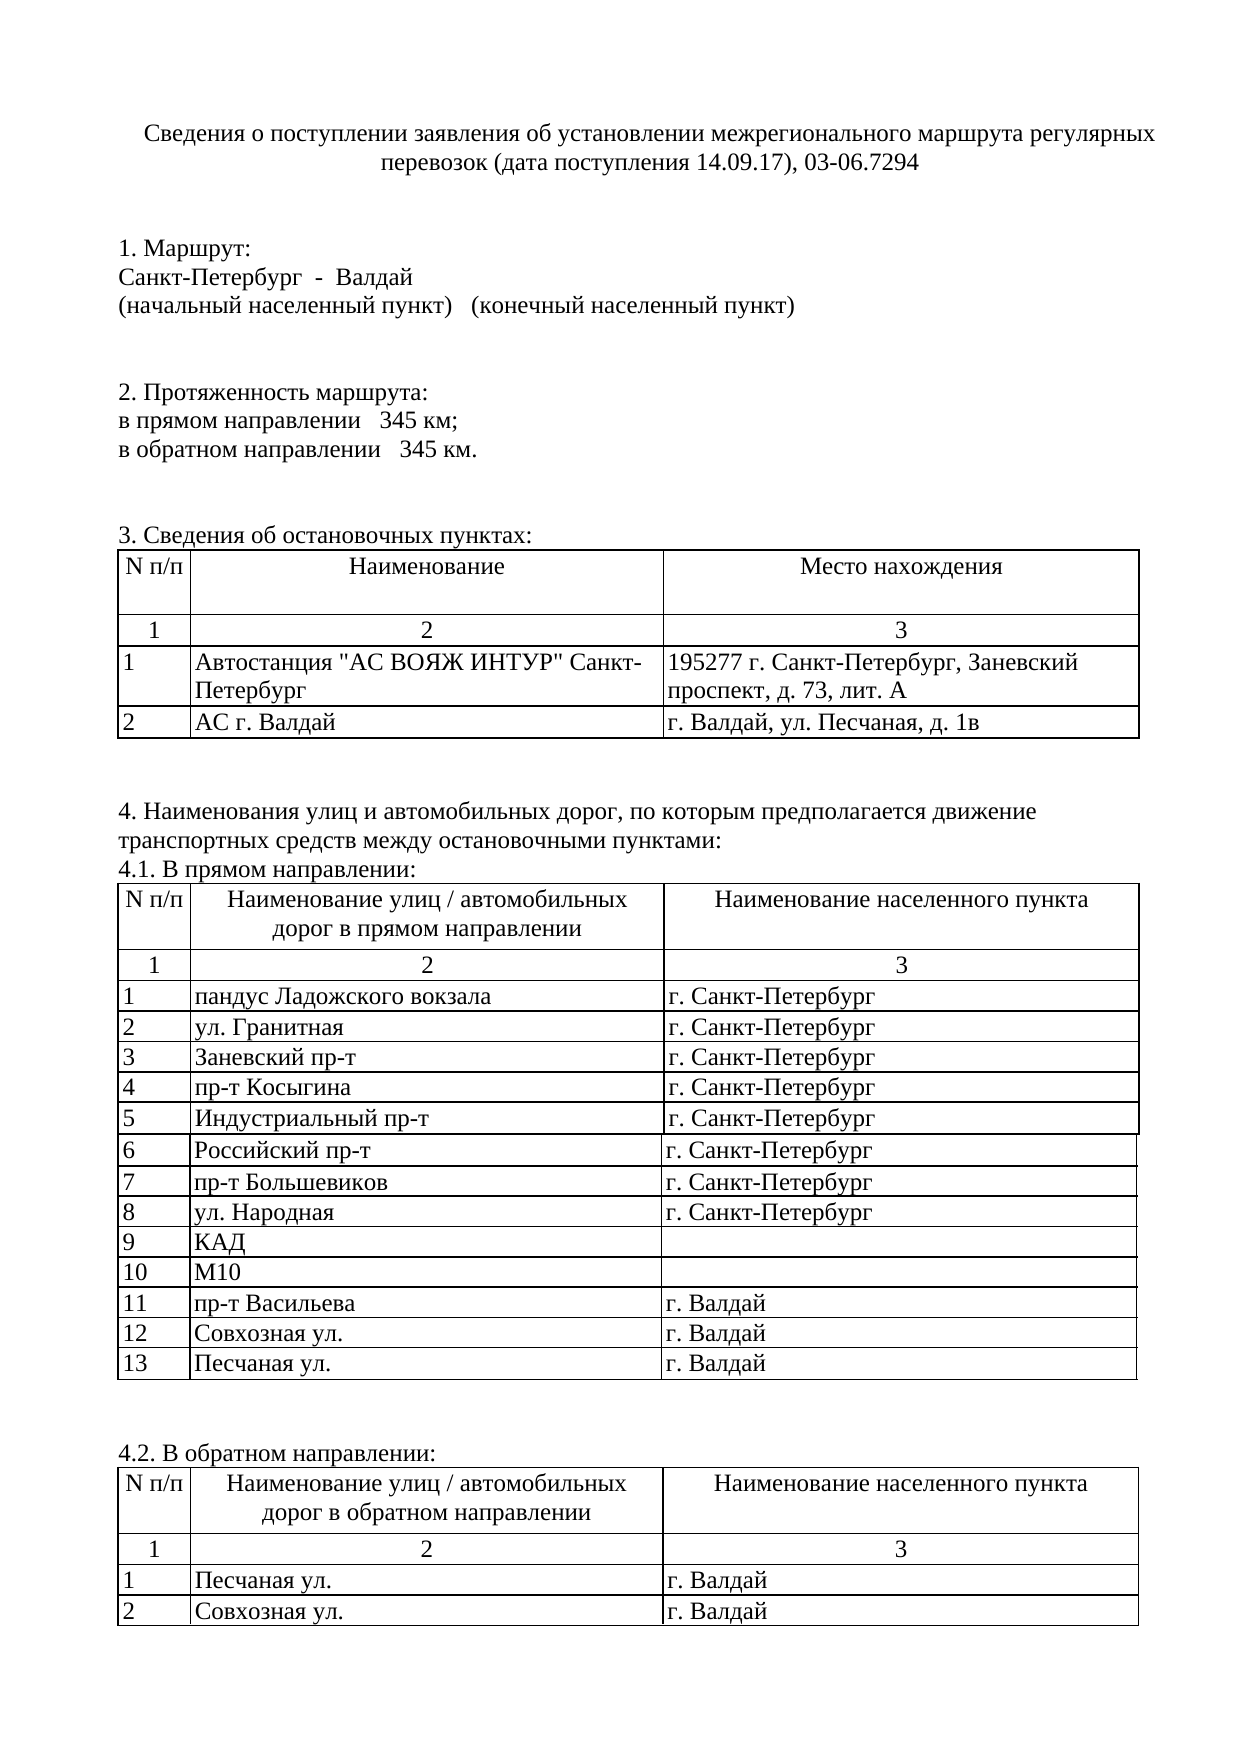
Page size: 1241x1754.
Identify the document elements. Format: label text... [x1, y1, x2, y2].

text 1. Маршрут: [118, 233, 1181, 262]
table_cell г. Санкт-Петербург [662, 1167, 1136, 1195]
table_cell [662, 1227, 1136, 1256]
table_cell 2 [119, 707, 190, 737]
table_cell г. Валдай [664, 1596, 1138, 1624]
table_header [191, 1468, 662, 1533]
table_cell г. Валдай [662, 1348, 1136, 1379]
text 4.1. В прямом направлении: [118, 854, 1181, 883]
table_cell 3 [664, 615, 1138, 645]
table_cell ул. Народная [191, 1197, 661, 1226]
table_cell г. Валдай [664, 1565, 1138, 1594]
table_header N п/п [119, 884, 190, 949]
table_cell Заневский пр-т [191, 1042, 663, 1071]
table_cell Песчаная ул. [191, 1565, 662, 1594]
table_cell 1 [119, 981, 190, 1010]
table_cell Автостанция "АС ВОЯЖ ИНТУР" Санкт-Петербург [191, 647, 663, 705]
table_cell Песчаная ул. [191, 1348, 661, 1379]
table_cell 1 [119, 1565, 190, 1594]
table_cell 2 [191, 615, 663, 645]
table_header Наименование населенного пункта [665, 884, 1138, 949]
text 4.2. В обратном направлении: [118, 1438, 1181, 1467]
table_cell 3 [665, 950, 1138, 980]
table_cell Совхозная ул. [191, 1318, 661, 1347]
table_cell ул. Гранитная [191, 1012, 663, 1041]
table_cell г. Санкт-Петербург [665, 1042, 1138, 1071]
table_cell КАД [191, 1227, 661, 1256]
table_cell пр-т Большевиков [191, 1167, 661, 1195]
table_cell г. Валдай [662, 1288, 1136, 1317]
table_cell 10 [119, 1258, 189, 1286]
table_cell г. Санкт-Петербург [665, 1073, 1138, 1101]
text 3. Сведения об остановочных пунктах: [118, 521, 1181, 549]
table_cell М10 [191, 1258, 661, 1286]
table_cell Индустриальный пр-т [191, 1103, 663, 1133]
table_cell 11 [119, 1288, 189, 1317]
table_cell г. Санкт-Петербург [662, 1135, 1136, 1165]
text 2. Протяженность маршрута: [118, 377, 1181, 406]
table_cell г. Санкт-Петербург [665, 1103, 1138, 1133]
table_cell 4 [119, 1073, 190, 1101]
table_cell Совхозная ул. [191, 1596, 662, 1624]
table_cell 1 [119, 647, 190, 705]
table_cell 9 [119, 1227, 189, 1256]
table_header N п/п [119, 1468, 190, 1533]
table_header Место нахождения [664, 551, 1138, 613]
text в обратном направлении 345 км. [118, 434, 1181, 463]
table_cell пр-т Косыгина [191, 1073, 663, 1101]
text Сведения о поступлении заявления об установлении межрегионального маршрута регулярных перевозок (дата поступления 14.09.17), 03-06.7294 [118, 118, 1181, 176]
table_cell г. Санкт-Петербург [665, 1012, 1138, 1041]
table_cell 6 [119, 1135, 189, 1165]
table_cell г. Санкт-Петербург [665, 981, 1138, 1010]
text 4. Наименования улиц и автомобильных дорог, по которым предполагается движение транспортных средств между остановочными пунктами: [118, 796, 1181, 854]
table_cell 7 [119, 1167, 189, 1195]
table_cell АС г. Валдай [191, 707, 663, 737]
table_cell [662, 1258, 1136, 1286]
table_cell 2 [191, 1534, 662, 1564]
table_cell 195277 г. Санкт-Петербург, Заневский проспект, д. 73, лит. А [664, 647, 1138, 705]
table_cell 1 [119, 615, 190, 645]
table_header Наименование населенного пункта [664, 1468, 1138, 1533]
text в прямом направлении 345 км; [118, 406, 1181, 434]
table_cell 2 [191, 950, 663, 980]
table_cell 12 [119, 1318, 189, 1347]
table_header Наименование улиц / автомобильных дорог в прямом направлении [191, 884, 663, 949]
table_cell 3 [119, 1042, 190, 1071]
table_cell г. Валдай [662, 1318, 1136, 1347]
text (начальный населенный пункт) (конечный населенный пункт) [118, 291, 1181, 319]
table_cell 2 [119, 1012, 190, 1041]
table_cell г. Валдай, ул. Песчаная, д. 1в [664, 707, 1138, 737]
table_cell 1 [119, 1534, 190, 1564]
table_cell 8 [119, 1197, 189, 1226]
table_cell 2 [119, 1596, 190, 1624]
table_cell 13 [119, 1348, 189, 1379]
table_cell Российский пр-т [191, 1135, 661, 1165]
table_cell пр-т Васильева [191, 1288, 661, 1317]
table_cell 3 [664, 1534, 1138, 1564]
table_header Наименование [191, 551, 663, 613]
table_cell г. Санкт-Петербург [662, 1197, 1136, 1226]
table_cell пандус Ладожского вокзала [191, 981, 663, 1010]
table_cell 5 [119, 1103, 190, 1133]
text Санкт-Петербург - Валдай [118, 262, 1181, 291]
table_cell 1 [119, 950, 190, 980]
table_header N п/п [119, 551, 190, 613]
